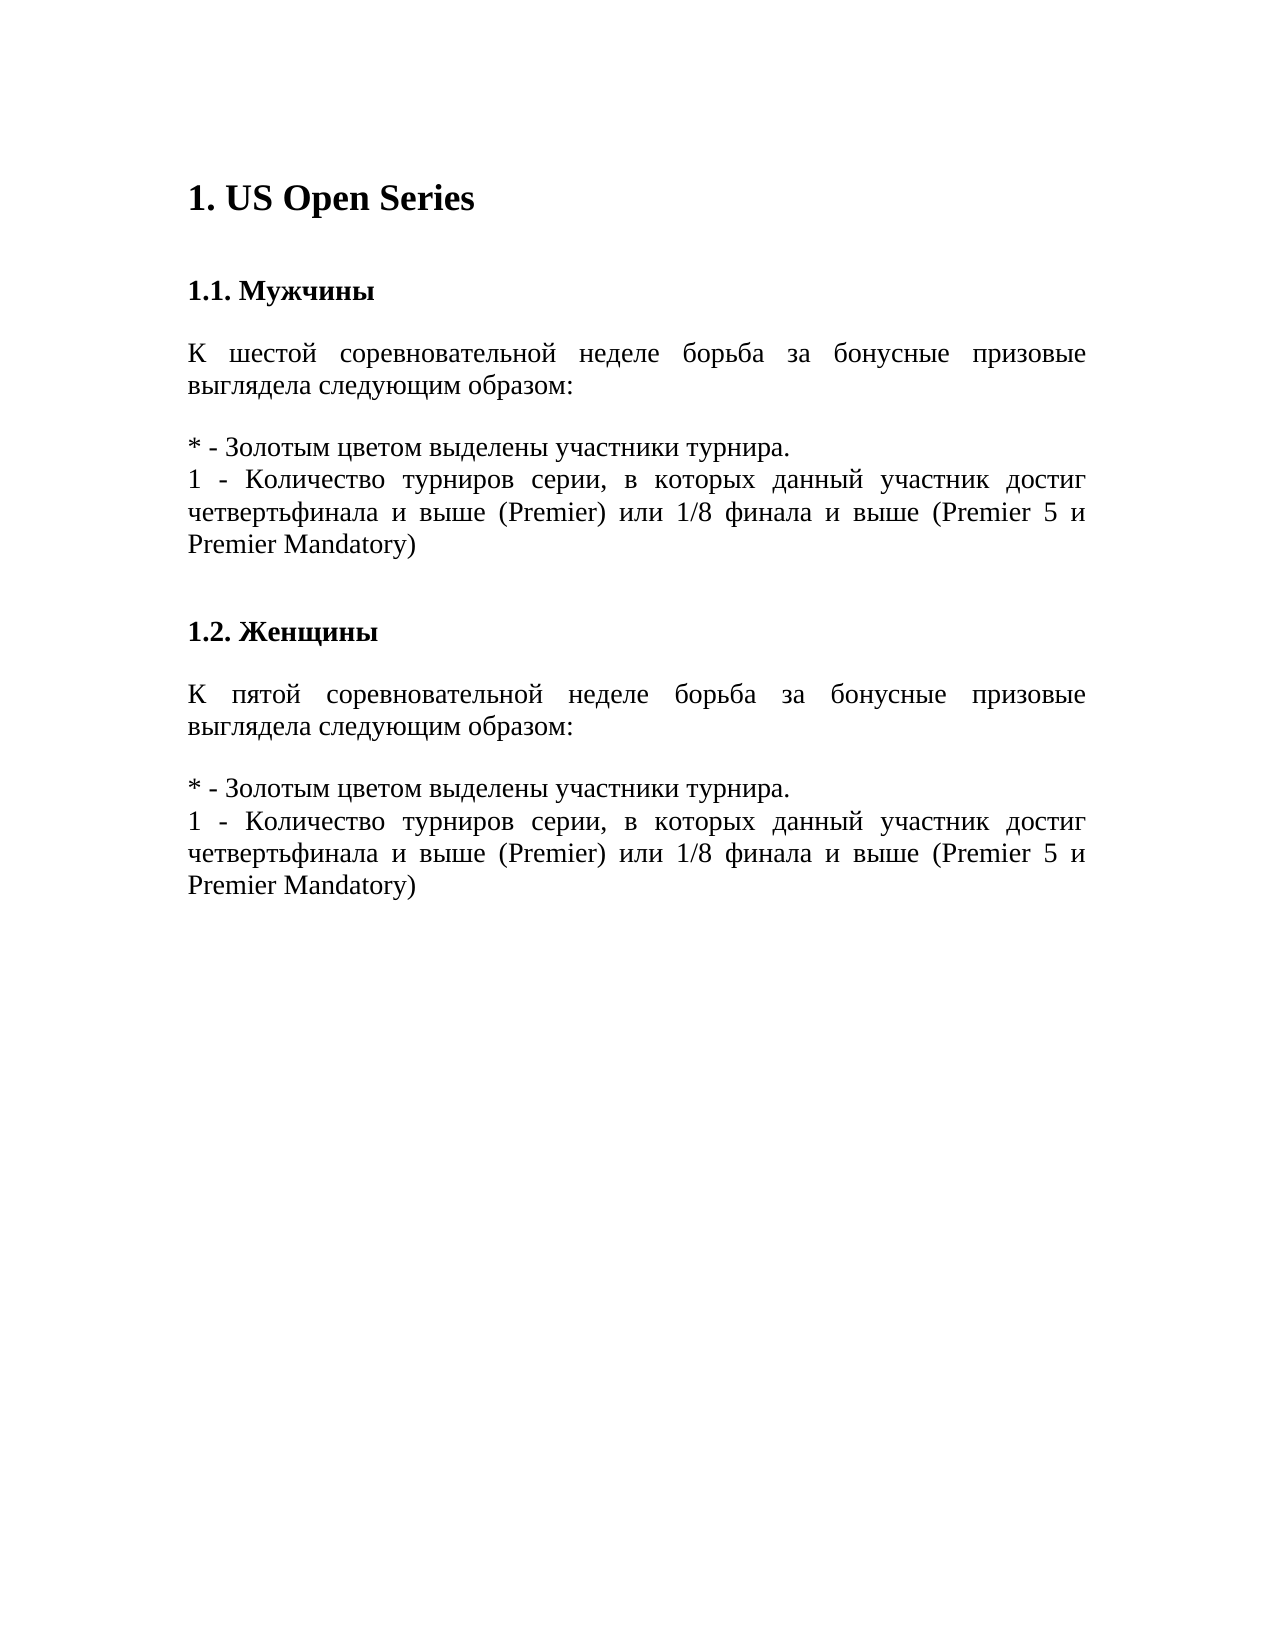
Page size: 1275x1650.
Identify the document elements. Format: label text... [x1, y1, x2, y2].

text * - Золотым цветом выделены участники турнира. 1 - Количество турниров серии, в которых данный участник достиг четвертьфинала и выше (Premier) или 1/8 финала и выше (Premier 5 и Premier Mandatory) [187, 430, 1087, 559]
text К пятой соревновательной неделе борьба за бонусные призовые выглядела следующим образом: [187, 677, 1087, 742]
text К шестой соревновательной неделе борьба за бонусные призовые выглядела следующим образом: [187, 336, 1087, 400]
list 1.1. Мужчины [187, 273, 1087, 306]
text * - Золотым цветом выделены участники турнира. 1 - Количество турниров серии, в которых данный участник достиг четвертьфинала и выше (Premier) или 1/8 финала и выше (Premier 5 и Premier Mandatory) [187, 771, 1087, 901]
list 1. US Open Series [187, 175, 1087, 218]
list 1.2. Женщины [187, 614, 1087, 647]
